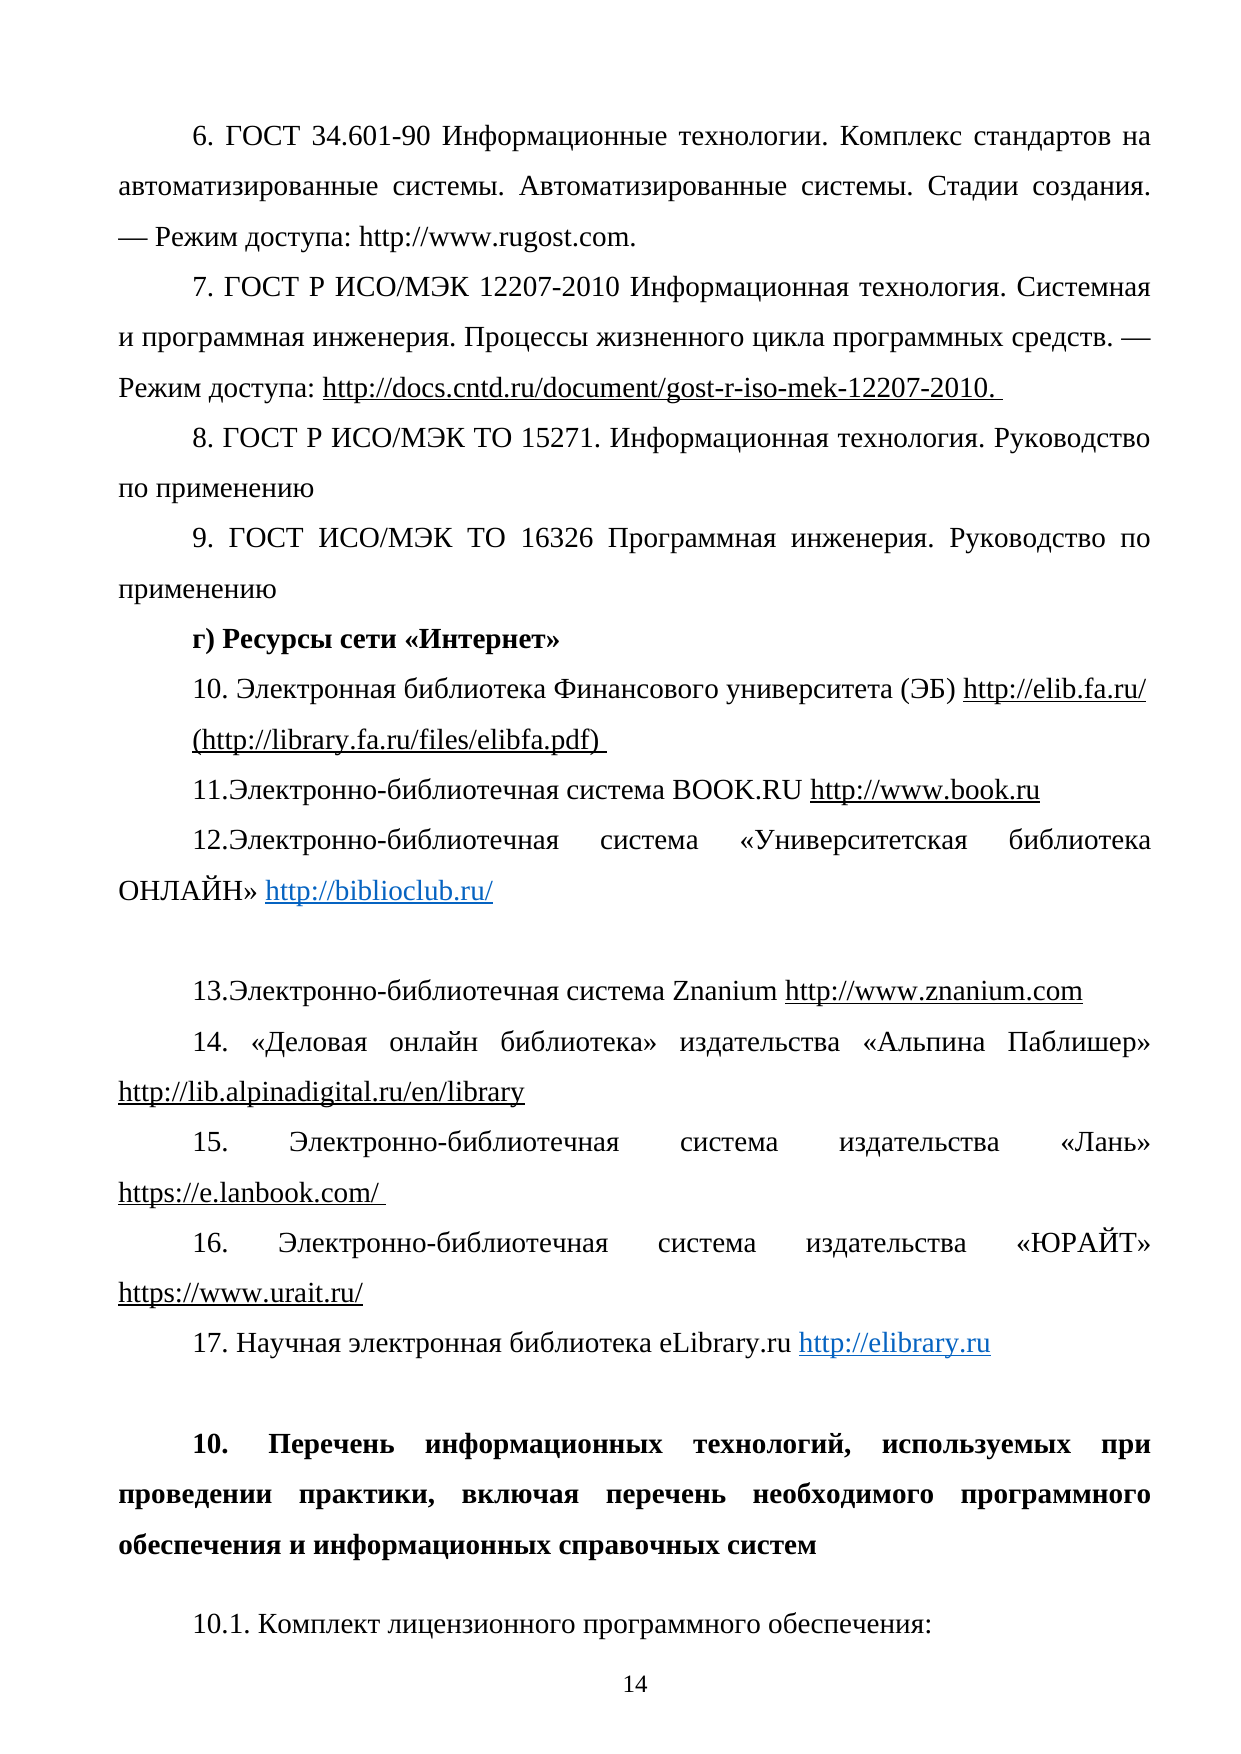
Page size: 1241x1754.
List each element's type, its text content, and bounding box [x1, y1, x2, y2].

text 15. Электронно-библиотечная система издательства «Лань» https://e.lanbook.com/ [118, 1124, 1152, 1208]
text 8. ГОСТ Р ИСО/МЭК ТО 15271. Информационная технология. Руководство по применению [118, 420, 1152, 504]
text 17. Научная электронная библиотека eLibrary.ru http://elibrary.ru [118, 1326, 1152, 1359]
text 14. «Деловая онлайн библиотека» издательства «Альпина Паблишер» http://lib.alpinadigital.ru/en/library [118, 1024, 1152, 1108]
text 16. Электронно-библиотечная система издательства «ЮРАЙТ» https://www.urait.ru/ [118, 1225, 1152, 1309]
text 12.Электронно-библиотечная система «Университетская библиотека ОНЛАЙН» http://biblioclub.ru/ [118, 822, 1152, 906]
text 10. Электронная библиотека Финансового университета (ЭБ) http://elib.fa.ru/ [118, 672, 1152, 705]
text г) Ресурсы сети «Интернет» [118, 621, 1152, 655]
text 7. ГОСТ Р ИСО/МЭК 12207-2010 Информационная технология. Системная и программная инженерия. Процессы жизненного цикла программных средств. — Режим доступа: http://docs.cntd.ru/document/gost-r-iso-mek-12207-2010. [118, 269, 1152, 403]
text 9. ГОСТ ИСО/МЭК ТО 16326 Программная инженерия. Руководство по применению [118, 521, 1152, 604]
text (http://library.fa.ru/files/elibfa.pdf) [118, 722, 1152, 755]
text 11.Электронно-библиотечная система BOOK.RU http://www.book.ru [118, 772, 1152, 806]
text 10.1. Комплект лицензионного программного обеспечения: [118, 1606, 1152, 1639]
text 6. ГОСТ 34.601-90 Информационные технологии. Комплекс стандартов на автоматизированные системы. Автоматизированные системы. Стадии создания. — Режим доступа: http://www.rugost.com. [118, 118, 1152, 252]
subtitle Перечень информационных технологий, используемых при проведении практики, включая перечень необходимого программного обеспечения и информационных справочных систем [118, 1426, 1152, 1560]
text 13.Электронно-библиотечная система Znanium http://www.znanium.com [118, 973, 1152, 1007]
